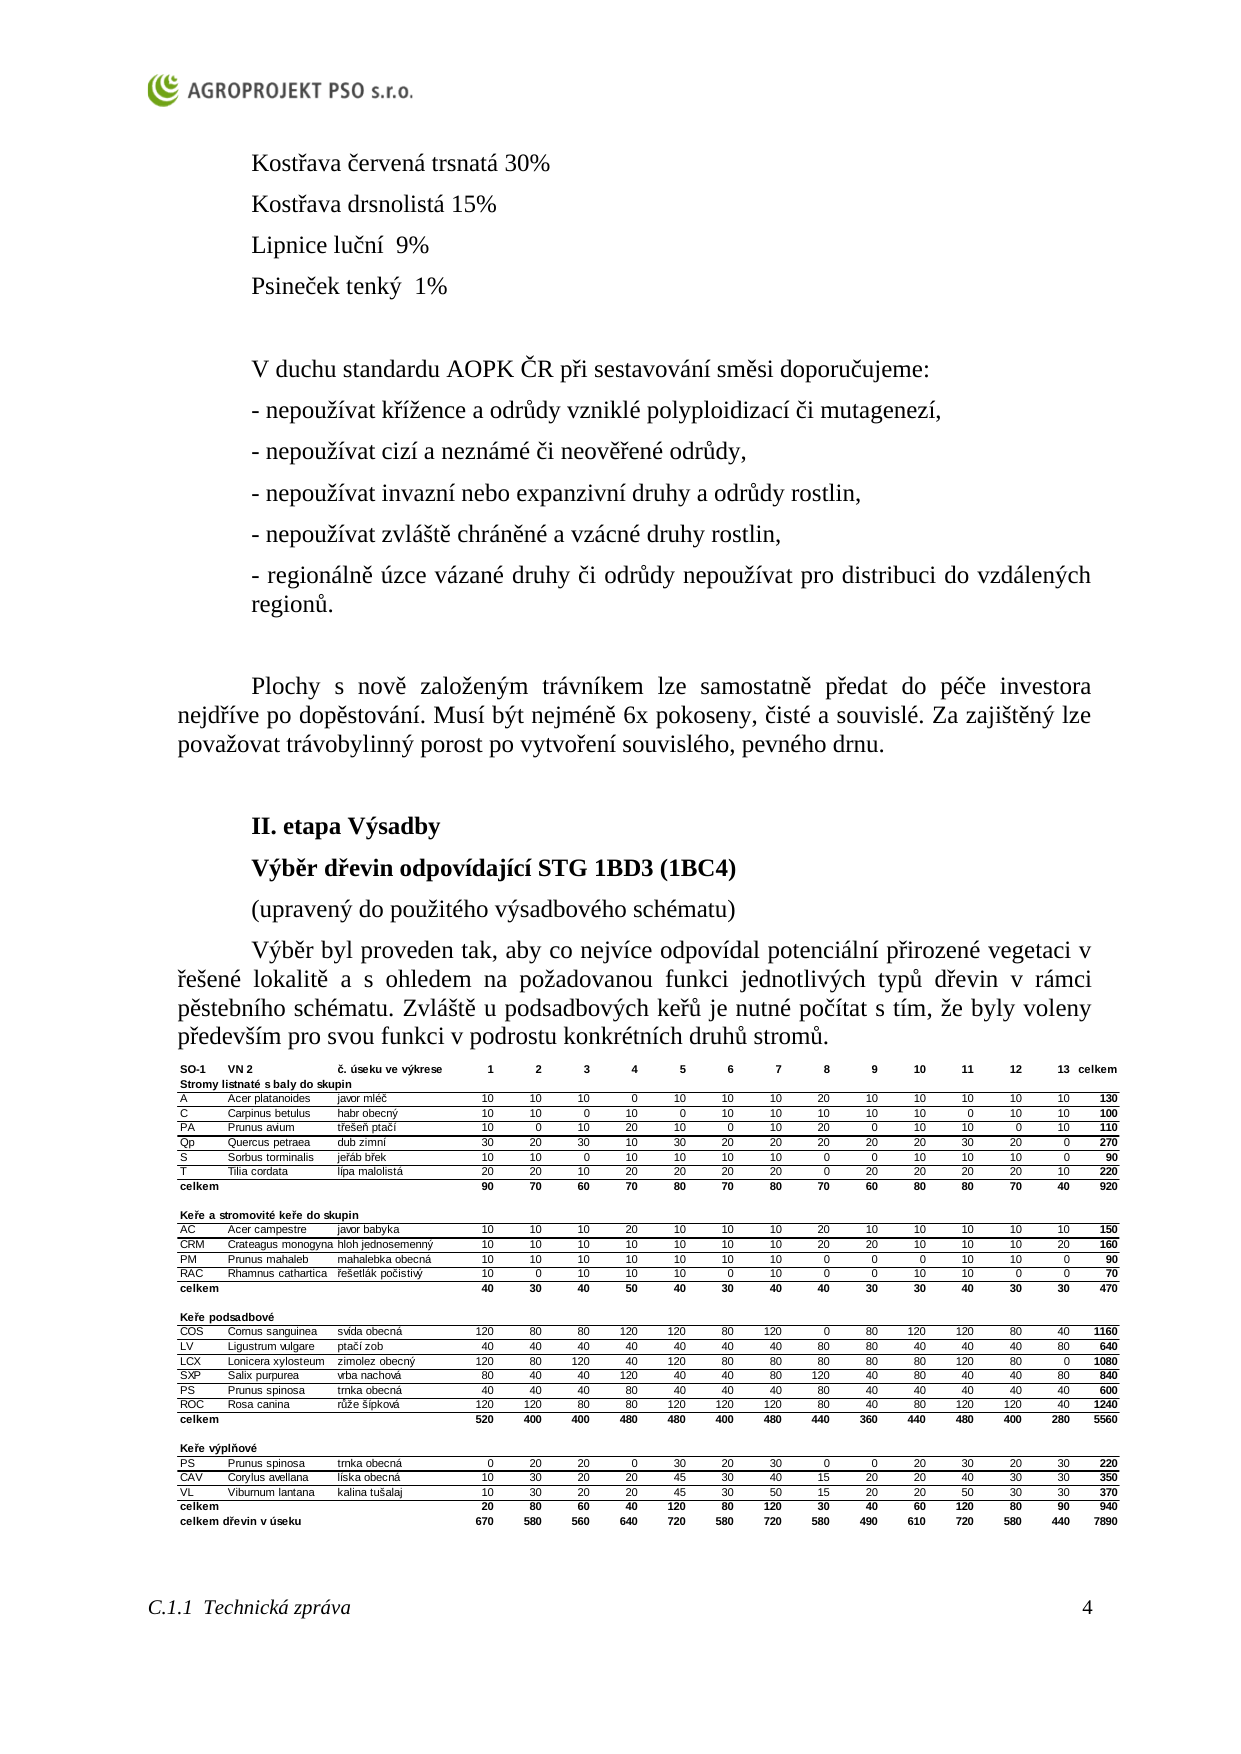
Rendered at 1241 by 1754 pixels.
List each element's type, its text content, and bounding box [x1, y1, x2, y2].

text (upravený do použitého výsadbového schématu) [177, 894, 1092, 923]
text Kostřava drsnolistá 15% [177, 189, 1092, 218]
text Kostřava červená trsnatá 30% [177, 148, 1092, 176]
text - nepoužívat invazní nebo expanzivní druhy a odrůdy rostlin, [177, 478, 1092, 506]
text II. etapa Výsadby [177, 811, 1092, 840]
text - nepoužívat křížence a odrůdy vzniklé polyploidizací či mutagenezí, [177, 395, 1092, 424]
text Lipnice luční 9% [177, 230, 1092, 259]
text V duchu standardu AOPK ČR při sestavování směsi doporučujeme: [177, 354, 1092, 383]
text - nepoužívat zvláště chráněné a vzácné druhy rostlin, [251, 519, 1092, 548]
text Psineček tenký 1% [177, 271, 1092, 300]
text Plochy s nově založeným trávníkem lze samostatně předat do péče investora nejdříve po dopěstování. Musí být nejméně 6x pokoseny, čisté a souvislé. Za zajištěný lze považovat trávobylinný porost po vytvoření souvislého, pevného drnu. [177, 671, 1092, 758]
picture [147, 73, 413, 107]
text - nepoužívat cizí a neznámé či neověřené odrůdy, [177, 436, 1092, 465]
text Výběr dřevin odpovídající STG 1BD3 (1BC4) [177, 853, 1092, 881]
text - regionálně úzce vázané druhy či odrůdy nepoužívat pro distribuci do vzdálených regionů. [251, 560, 1092, 618]
text Výběr byl proveden tak, aby co nejvíce odpovídal potenciální přirozené vegetaci v řešené lokalitě a s ohledem na požadovanou funkci jednotlivých typů dřevin v rámci pěstebního schématu. Zvláště u podsadbových keřů je nutné počítat s tím, že byly voleny především pro svou funkci v podrostu konkrétních druhů stromů. [177, 935, 1092, 1050]
